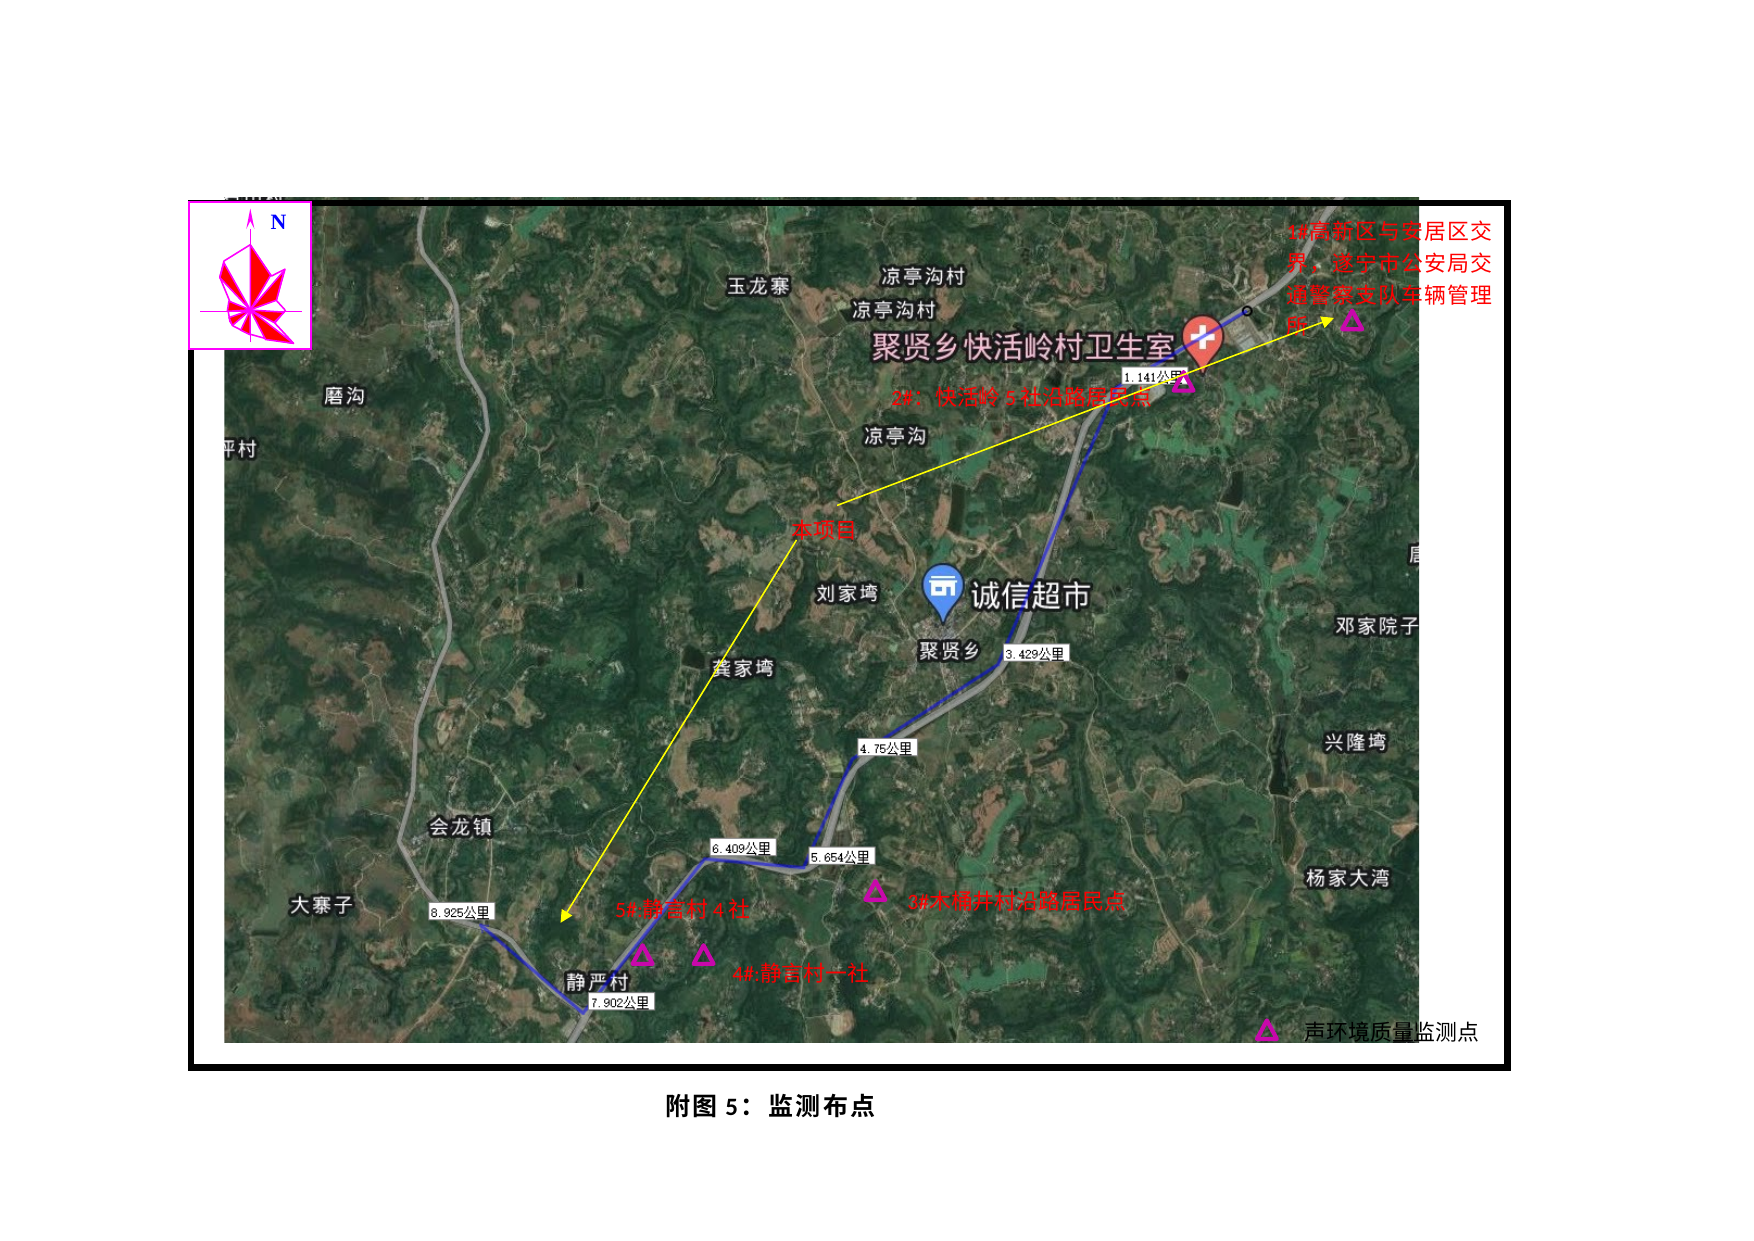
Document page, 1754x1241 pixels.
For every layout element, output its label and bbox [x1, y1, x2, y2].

picture [1407, 289, 1420, 294]
picture [224, 206, 1420, 1043]
picture [1414, 231, 1420, 238]
